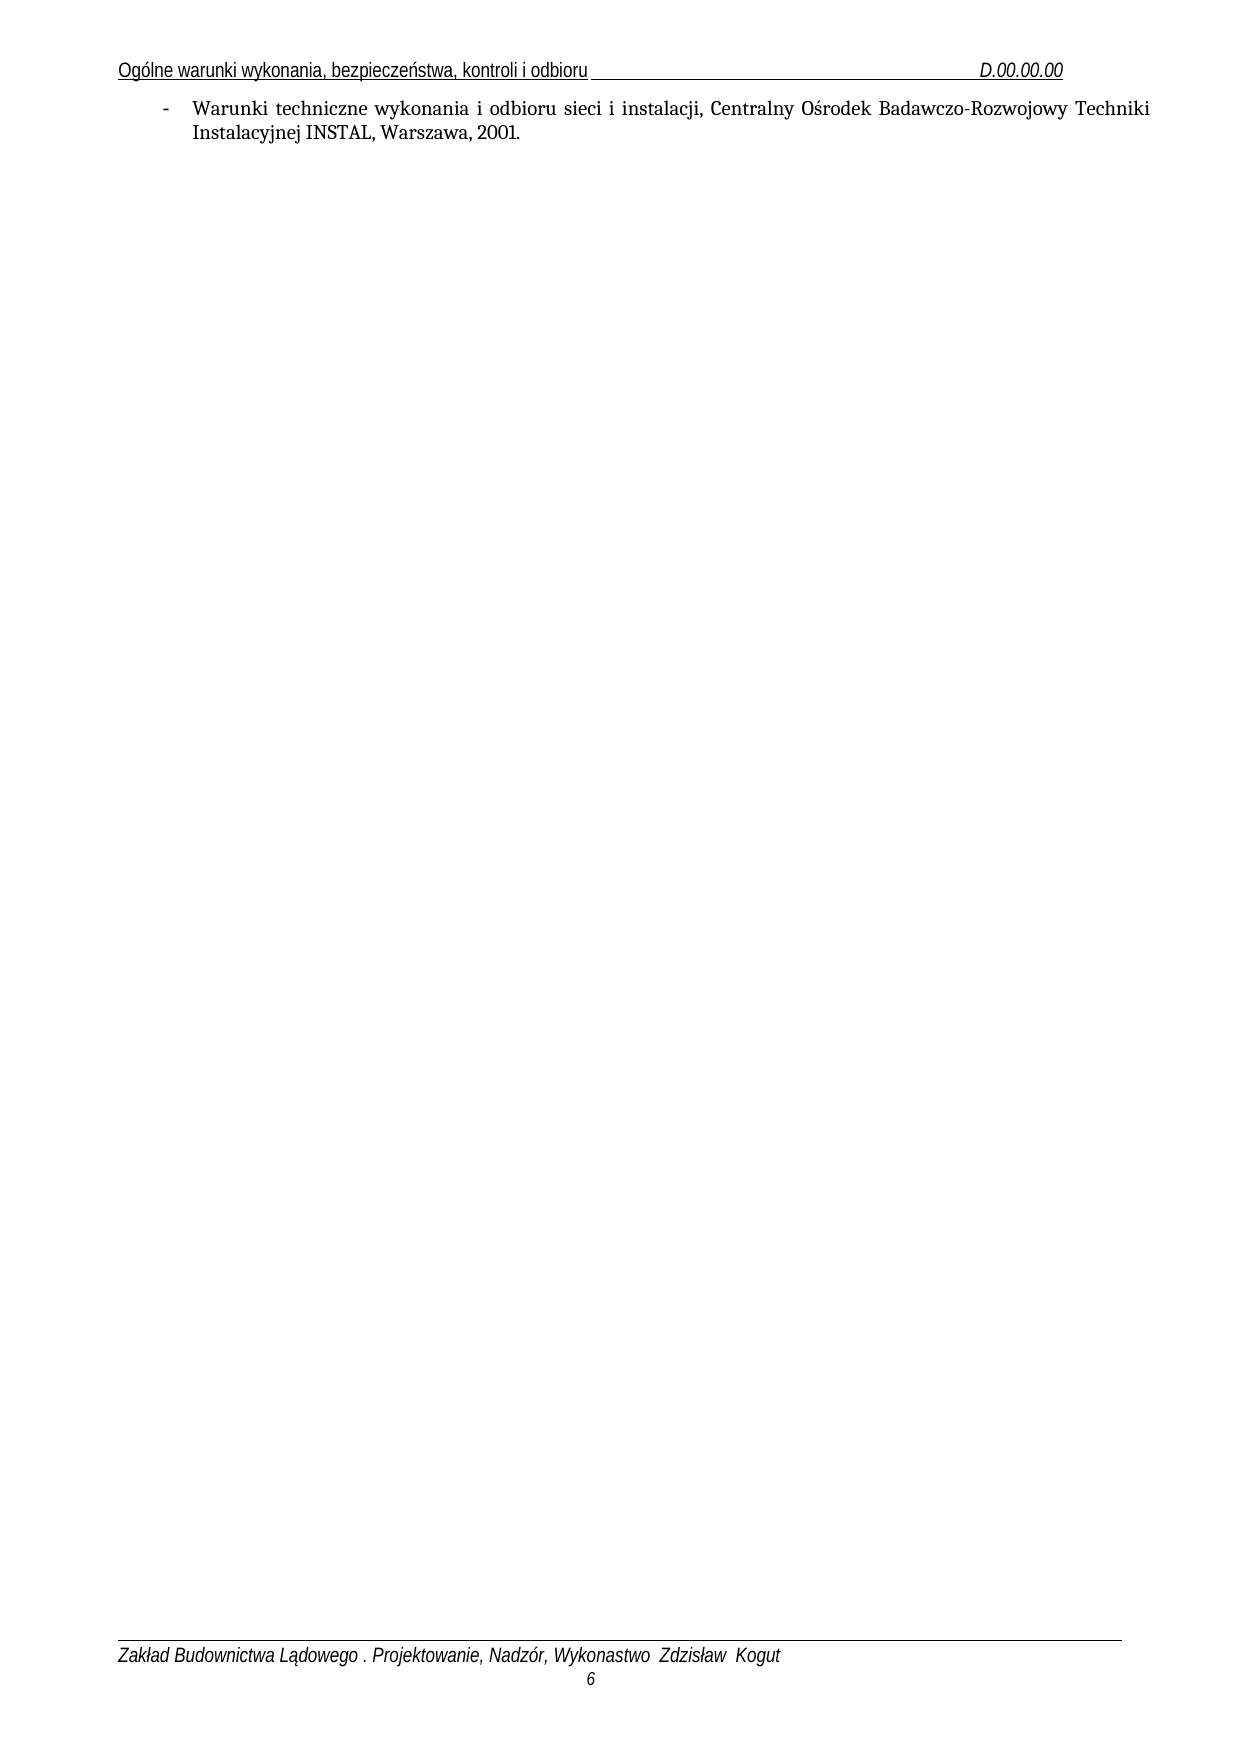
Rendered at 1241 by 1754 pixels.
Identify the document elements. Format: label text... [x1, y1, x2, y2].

list Warunki techniczne wykonania i odbioru sieci i instalacji, Centralny Ośrodek Badawczo-Rozwojowy Techniki Instalacyjnej INSTAL, Warszawa, 2001. [162, 96, 1152, 144]
